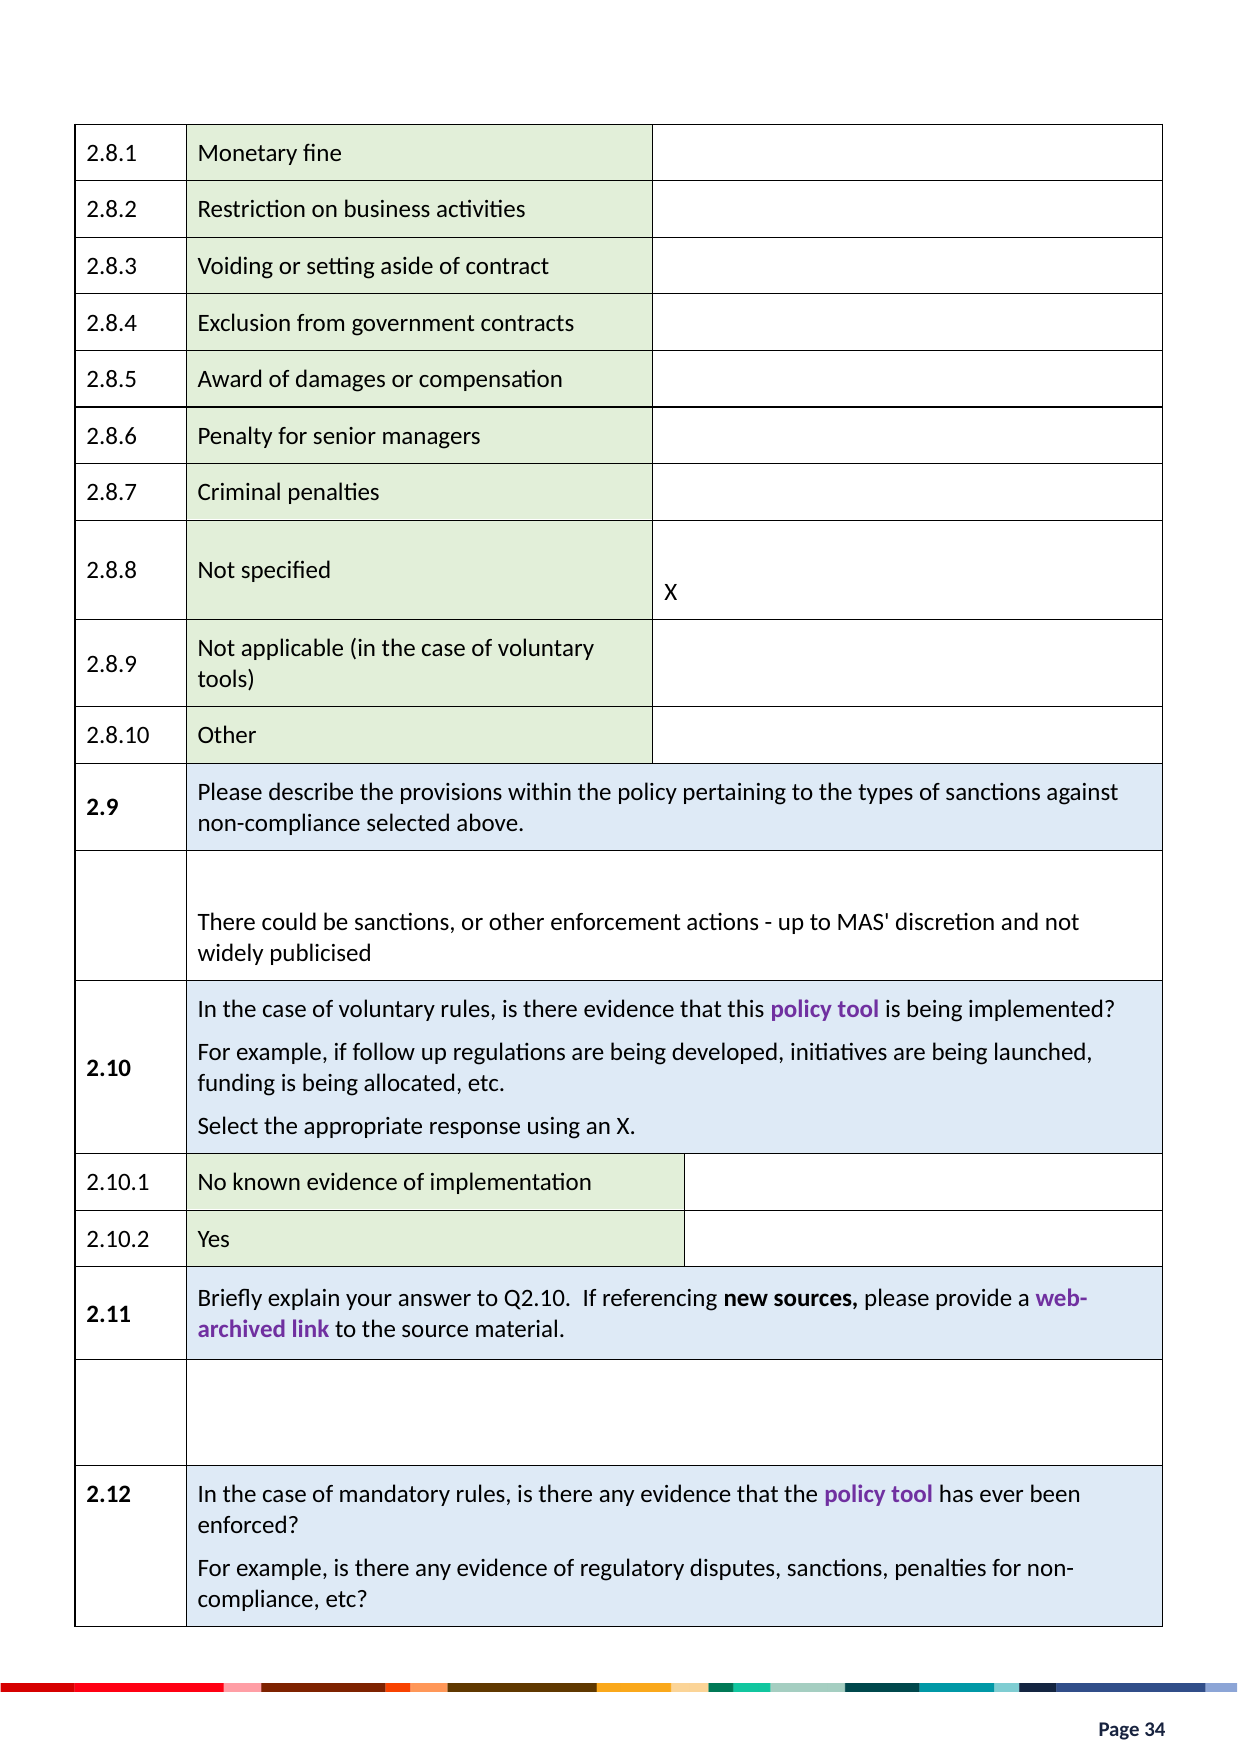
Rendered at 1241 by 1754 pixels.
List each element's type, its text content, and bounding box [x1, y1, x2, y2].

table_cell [187, 1466, 1162, 1626]
table_cell [653, 408, 1162, 463]
table_cell 2.8.8 [76, 521, 186, 619]
table_cell 2.8.4 [76, 294, 186, 350]
table_cell 2.8.6 [76, 408, 186, 463]
table_cell Voiding or setting aside of contract [187, 238, 652, 293]
table_cell Yes [187, 1211, 684, 1266]
table_cell 2.11 [76, 1267, 186, 1359]
table_cell Not specified [187, 521, 652, 619]
table_cell 2.8.5 [76, 351, 186, 406]
table_cell [653, 125, 1162, 180]
table_cell 2.10 [76, 981, 186, 1153]
table_cell There could be sanctions, or other enforcement actions - up to MAS' discretion and not widely publicised [187, 851, 1162, 980]
table_cell [653, 351, 1162, 406]
table_cell [685, 1154, 1162, 1209]
table_cell 2.12 [76, 1466, 186, 1626]
table_cell [653, 707, 1162, 763]
table_cell 2.8.10 [76, 707, 186, 763]
table_cell [685, 1211, 1162, 1266]
table_cell Award of damages or compensation [187, 351, 652, 406]
table_cell Briefly explain your answer to Q2.10. If referencing new sources, please provide a web-archived link to the source material. [187, 1267, 1162, 1359]
table_cell 2.10.2 [76, 1211, 186, 1266]
table_cell 2.8.3 [76, 238, 186, 293]
table_cell X [653, 521, 1162, 619]
table_cell [76, 1360, 186, 1465]
table_cell [653, 294, 1162, 350]
table_cell Restriction on business activities [187, 181, 652, 237]
table_cell [653, 620, 1162, 706]
table_cell Monetary fine [187, 125, 652, 180]
picture [0, 1683, 1236, 1692]
table_cell 2.9 [76, 764, 186, 850]
table_cell [653, 464, 1162, 519]
table_cell Criminal penalties [187, 464, 652, 519]
table_cell In the case of voluntary rules, is there evidence that this policy tool is being implemented? For example, if follow up regulations are being developed, initiatives are being launched, funding is being allocated, etc. Select the appropriate response using an X. [187, 981, 1162, 1153]
table_cell Penalty for senior managers [187, 408, 652, 463]
table_cell 2.8.9 [76, 620, 186, 706]
table_cell 2.8.2 [76, 181, 186, 237]
table_cell Not applicable (in the case of voluntary tools) [187, 620, 652, 706]
table_cell 2.8.7 [76, 464, 186, 519]
table_cell [653, 181, 1162, 237]
table_cell Exclusion from government contracts [187, 294, 652, 350]
table_cell [187, 1360, 1162, 1465]
table_cell Other [187, 707, 652, 763]
table_cell 2.8.1 [76, 125, 186, 180]
table_cell 2.10.1 [76, 1154, 186, 1209]
table_cell Please describe the provisions within the policy pertaining to the types of sanctions against non-compliance selected above. [187, 764, 1162, 850]
table_cell [76, 851, 186, 980]
table_cell No known evidence of implementation [187, 1154, 684, 1209]
table_cell [653, 238, 1162, 293]
